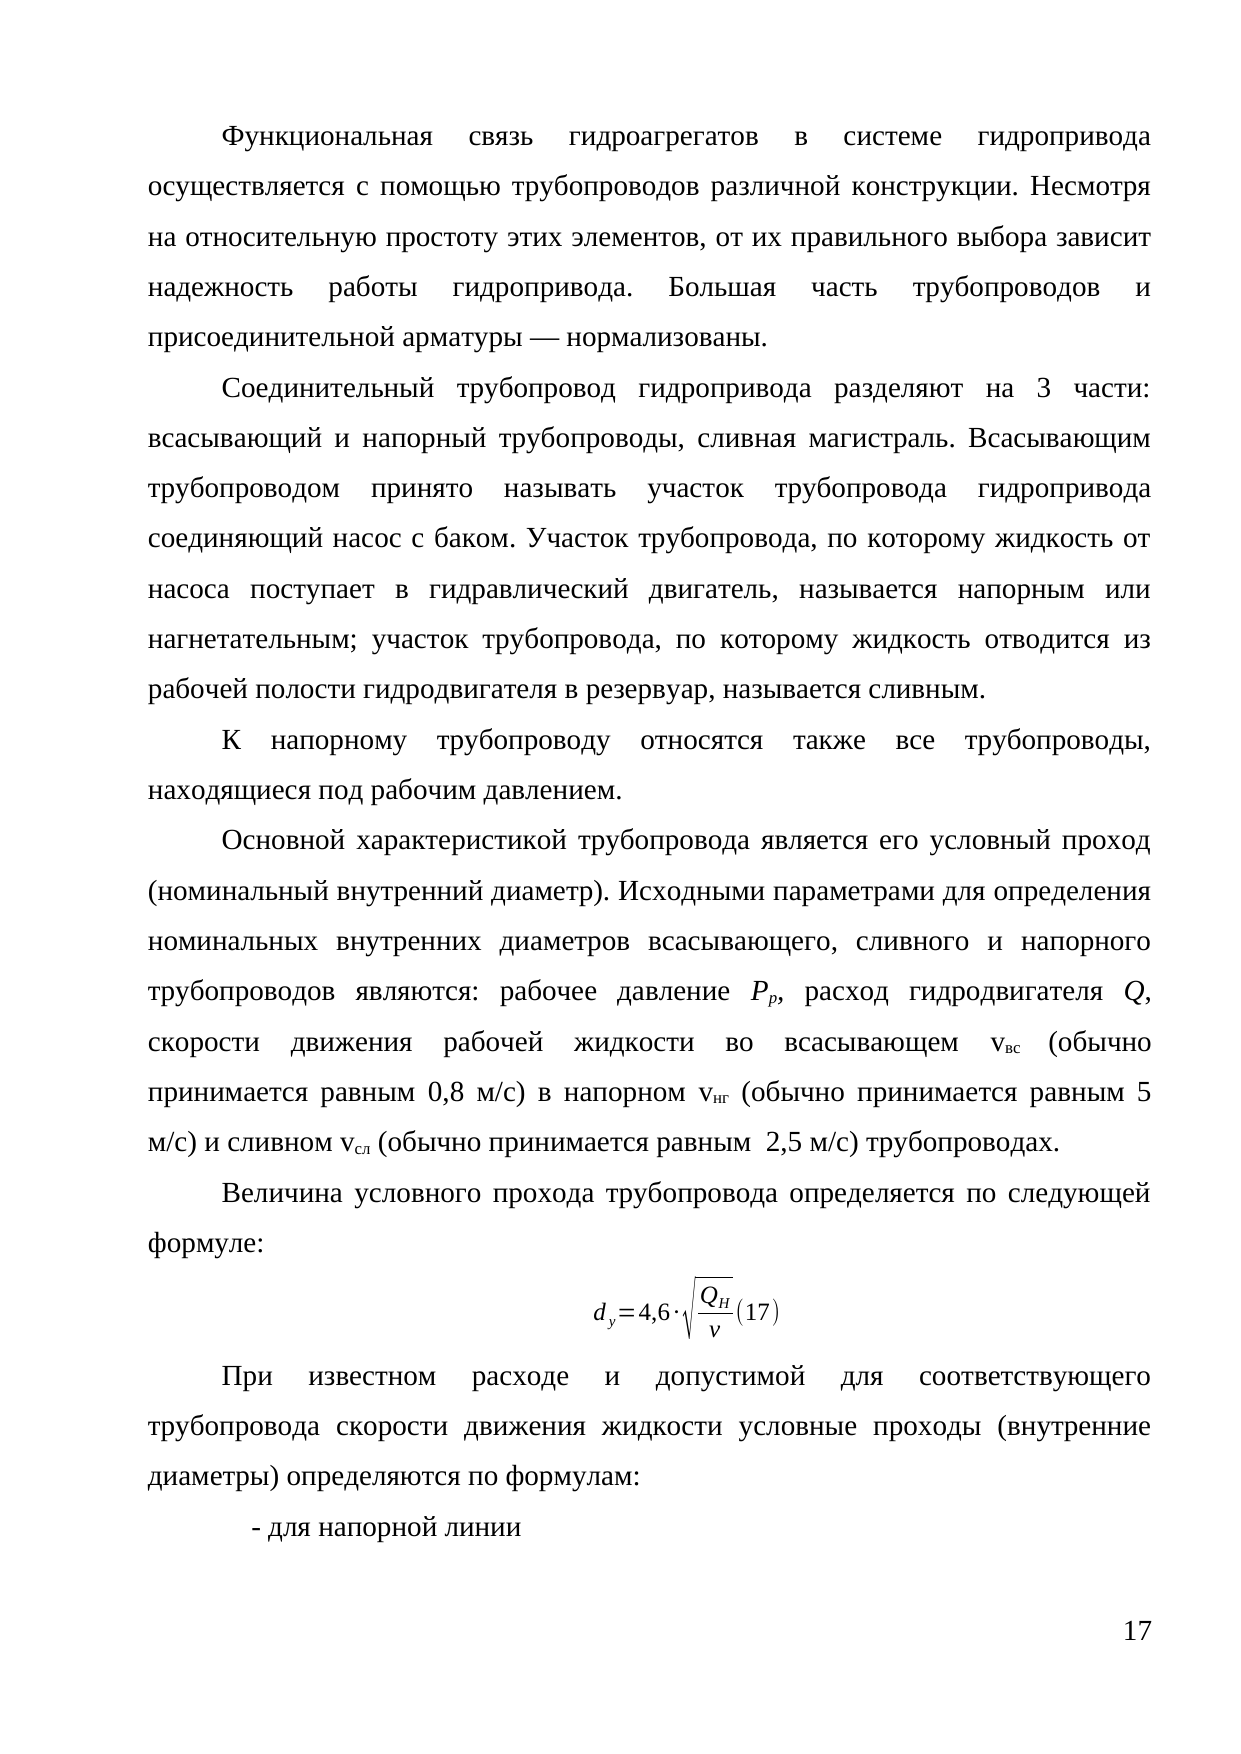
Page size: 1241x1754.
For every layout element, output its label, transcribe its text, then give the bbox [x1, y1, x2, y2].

text Соединительный трубопровод гидропривода разделяют на 3 части: всасывающий и напорный трубопроводы, сливная магистраль. Всасывающим трубопроводом принято называть участок трубопровода гидропривода соединяющий насос с баком. Участок трубопровода, по которому жидкость от насоса поступает в гидравлический двигатель, называется напорным или нагнетательным; участок трубопровода, по которому жидкость отводится из рабочей полости гидродвигателя в резервуар, называется сливным. [148, 370, 1152, 705]
text При известном расходе и допустимой для соответствующего трубопровода скорости движения жидкости условные проходы (внутренние диаметры) определяются по формулам: [148, 1358, 1152, 1492]
text Основной характеристикой трубопровода является его условный проход (номинальный внутренний диаметр). Исходными параметрами для определения номинальных внутренних диаметров всасывающего, сливного и напорного трубопроводов являются: рабочее давление Рр, расход гидродвигателя Q, скорости движения рабочей жидкости во всасывающем vвс (обычно принимается равным 0,8 м/с) в напорном vнг (обычно принимается равным 5 м/с) и сливном vсл (обычно принимается равным 2,5 м/с) трубопроводах. [148, 822, 1152, 1158]
text Функциональная связь гидроагрегатов в системе гидропривода осуществляется с помощью трубопроводов различной конструкции. Несмотря на относительную простоту этих элементов, от их правильного выбора зависит надежность работы гидропривода. Большая часть трубопроводов и присоединительной арматуры — нормализованы. [148, 118, 1152, 353]
text Величина условного прохода трубопровода определяется по следующей формуле: [148, 1175, 1152, 1258]
text К напорному трубопроводу относятся также все трубопроводы, находящиеся под рабочим давлением. [148, 722, 1152, 806]
text - для напорной линии [177, 1509, 1152, 1542]
